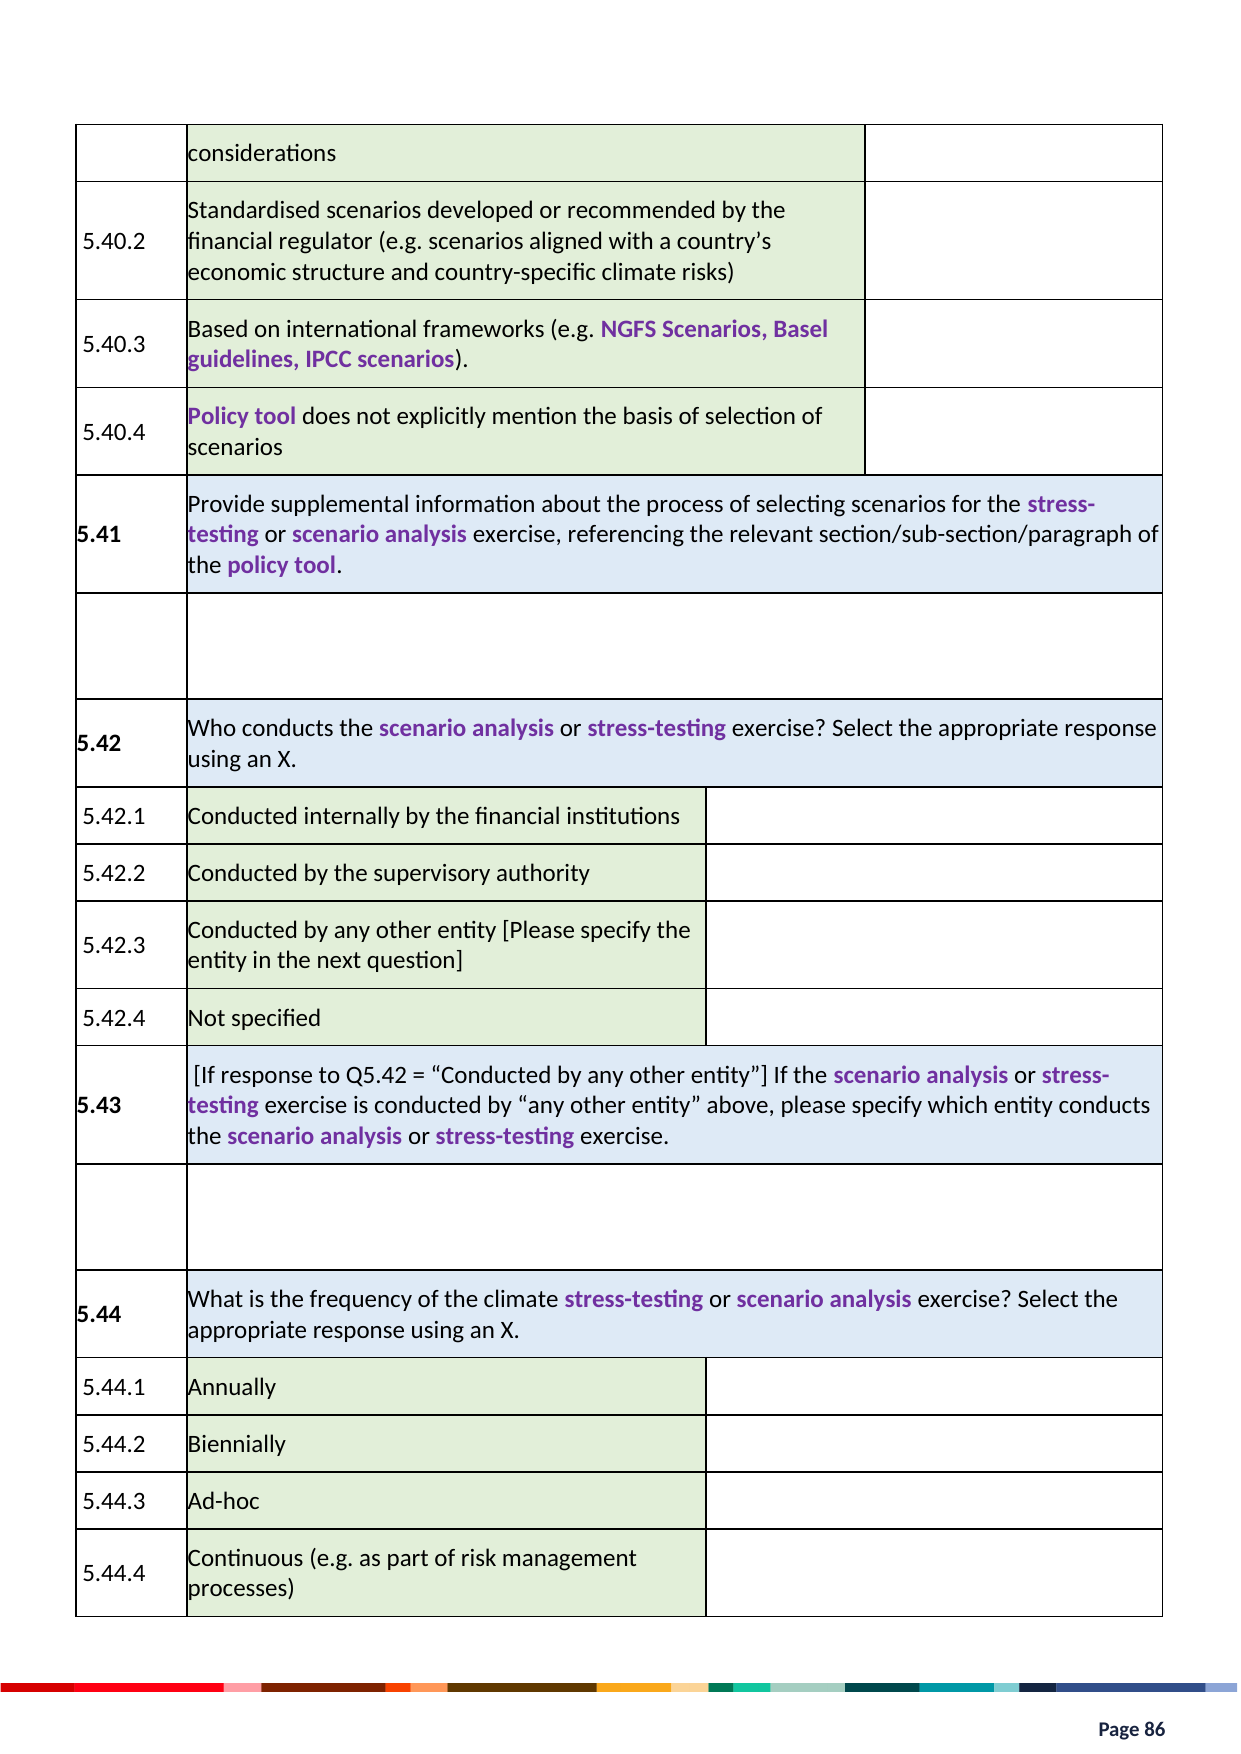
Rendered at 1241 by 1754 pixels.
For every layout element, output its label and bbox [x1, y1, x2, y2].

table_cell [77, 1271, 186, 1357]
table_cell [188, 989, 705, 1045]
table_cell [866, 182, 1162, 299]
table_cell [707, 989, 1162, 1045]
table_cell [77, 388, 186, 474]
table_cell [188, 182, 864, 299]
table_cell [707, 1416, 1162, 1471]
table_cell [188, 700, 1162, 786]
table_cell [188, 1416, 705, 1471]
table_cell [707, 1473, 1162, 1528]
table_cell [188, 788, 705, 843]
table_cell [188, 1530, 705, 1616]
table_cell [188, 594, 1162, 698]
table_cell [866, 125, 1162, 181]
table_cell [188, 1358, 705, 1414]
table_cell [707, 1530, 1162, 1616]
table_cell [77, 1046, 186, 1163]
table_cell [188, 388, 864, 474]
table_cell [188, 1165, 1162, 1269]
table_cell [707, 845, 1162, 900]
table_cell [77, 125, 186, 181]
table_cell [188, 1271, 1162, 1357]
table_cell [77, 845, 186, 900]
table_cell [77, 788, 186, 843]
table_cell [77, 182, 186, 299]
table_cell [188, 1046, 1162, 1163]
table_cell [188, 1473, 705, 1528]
picture [0, 1683, 1236, 1692]
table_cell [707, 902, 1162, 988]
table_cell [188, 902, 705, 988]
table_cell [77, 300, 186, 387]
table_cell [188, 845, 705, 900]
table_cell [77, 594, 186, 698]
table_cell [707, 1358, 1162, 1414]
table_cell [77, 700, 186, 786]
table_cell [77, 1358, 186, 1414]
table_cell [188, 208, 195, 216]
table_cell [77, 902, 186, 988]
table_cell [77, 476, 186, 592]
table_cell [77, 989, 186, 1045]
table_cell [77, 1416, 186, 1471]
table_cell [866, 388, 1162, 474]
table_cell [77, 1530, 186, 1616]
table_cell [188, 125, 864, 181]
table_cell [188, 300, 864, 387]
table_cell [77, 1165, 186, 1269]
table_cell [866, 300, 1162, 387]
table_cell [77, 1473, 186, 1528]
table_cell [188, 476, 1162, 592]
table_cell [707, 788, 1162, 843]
